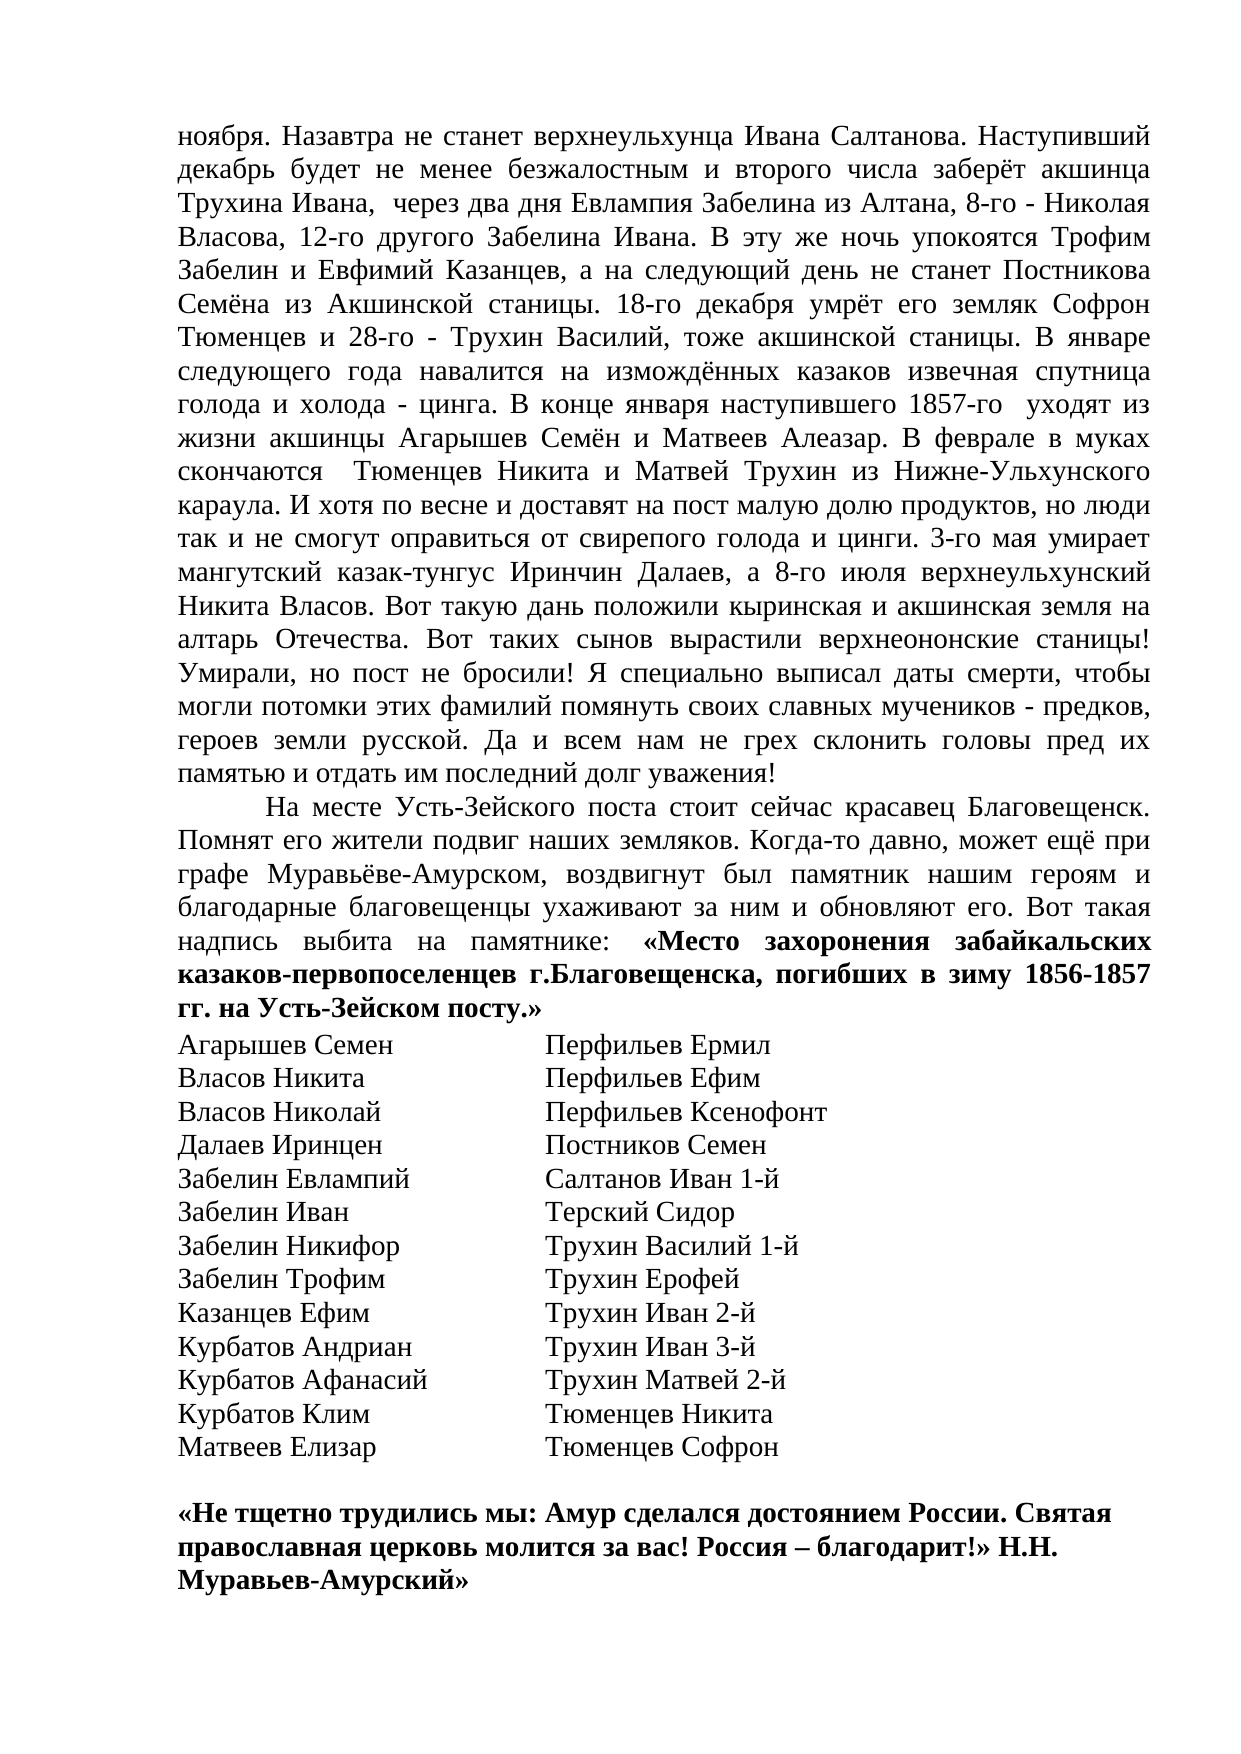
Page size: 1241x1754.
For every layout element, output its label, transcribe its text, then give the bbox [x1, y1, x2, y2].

text На месте Усть-Зейского поста стоит сейчас красавец Благовещенск. Помнят его жители подвиг наших земляков. Когда-то давно, может ещё при графе Муравьёве-Амурском, воздвигнут был памятник нашим героям и благодарные благовещенцы ухаживают за ним и обновляют его. Вот такая надпись выбита на памятнике: «Место захоронения забайкальских казаков-первопоселенцев г.Благовещенска, погибших в зиму 1856-1857 гг. на Усть-Зейском посту.» [177, 789, 1152, 1024]
table_header Агарышев Семен Власов Никита Власов Николай Далаев Иринцен Забелин Евлампий Забелин Иван Забелин Никифор Забелин Трофим Казанцев Ефим Курбатов Андриан Курбатов Афанасий Курбатов Клим Матвеев Елизар [174, 1024, 542, 1466]
table_header Перфильев Ермил Перфильев Ефим Перфильев Ксенофонт Постников Семен Салтанов Иван 1-й Терский Сидор Трухин Василий 1-й Трухин Ерофей Трухин Иван 2-й Трухин Иван 3-й Трухин Матвей 2-й Тюменцев Никита Тюменцев Софрон [542, 1024, 955, 1466]
text «Не тщетно трудились мы: Амур сделался достоянием России. Святая православная церковь молится за вас! Россия – благодарит!» Н.Н. Муравьев-Амурский» [177, 1495, 1152, 1596]
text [177, 118, 1152, 789]
